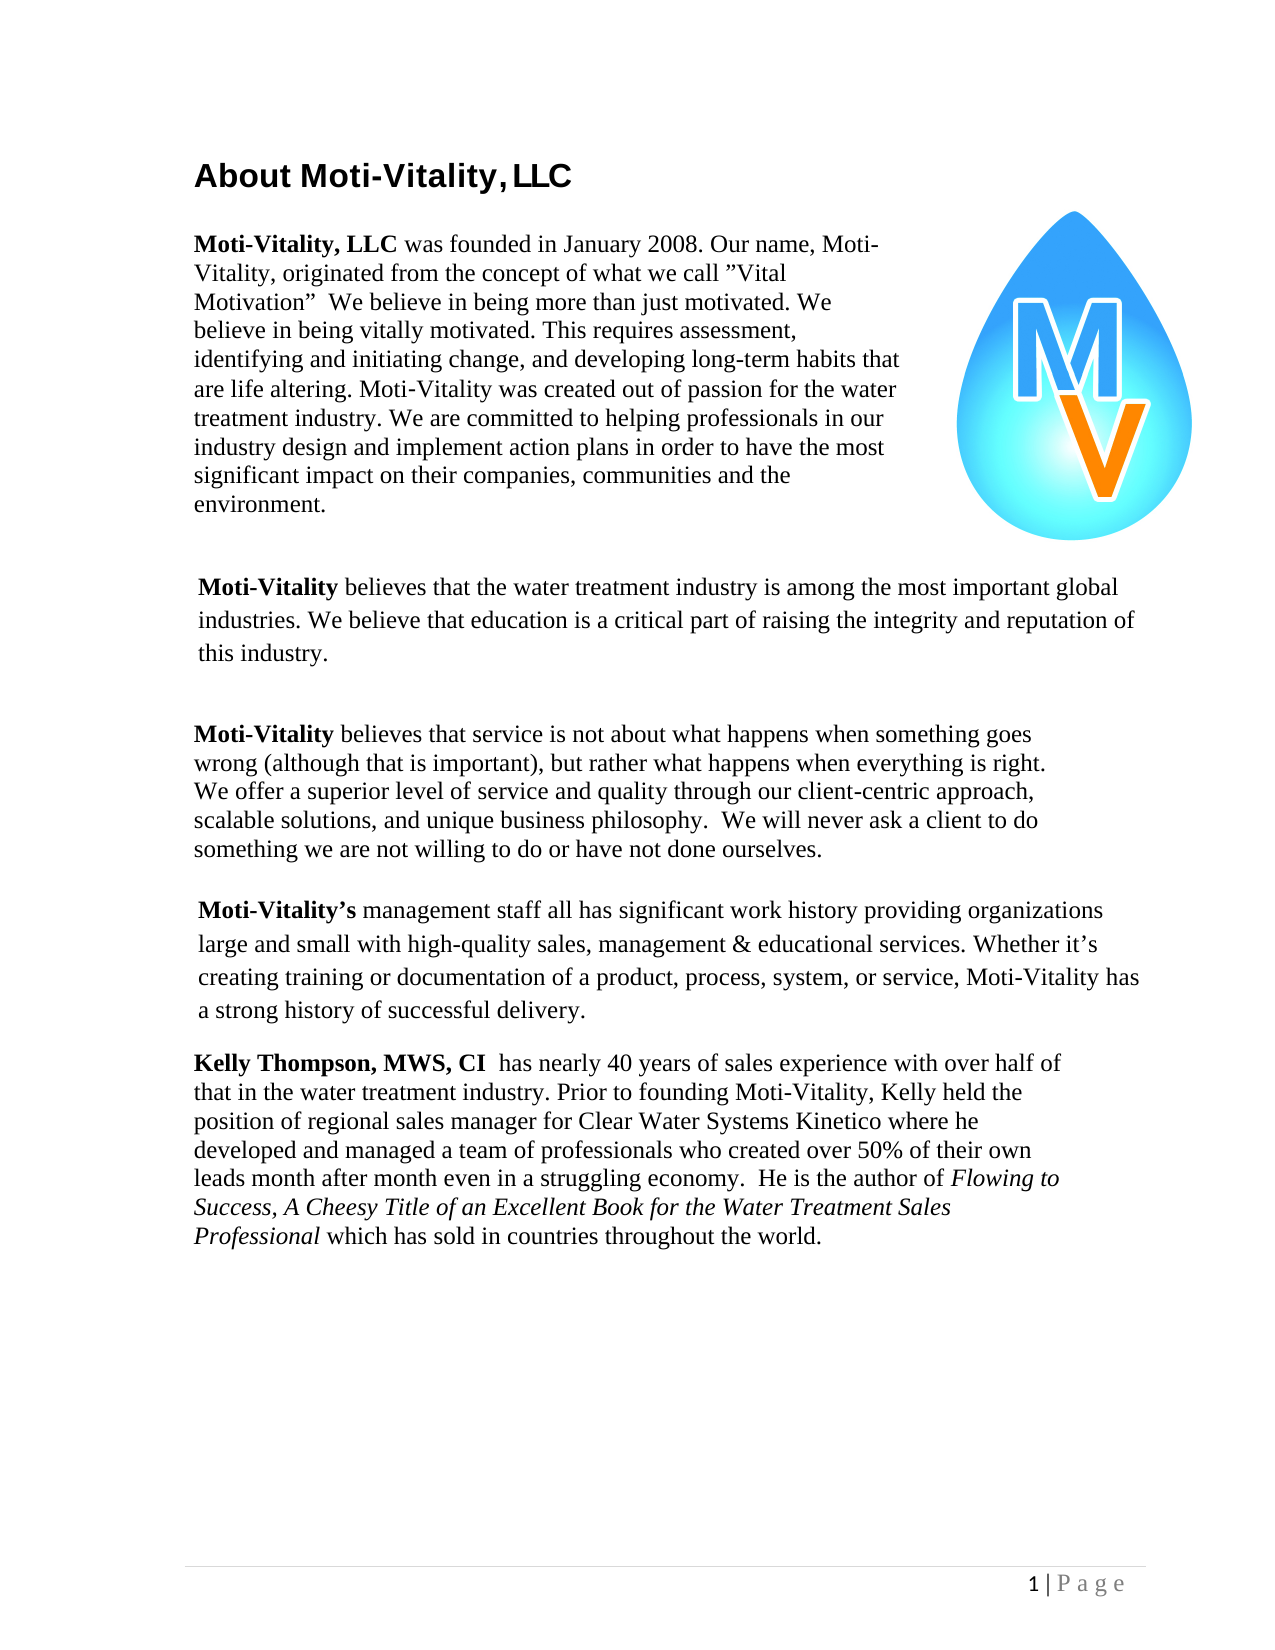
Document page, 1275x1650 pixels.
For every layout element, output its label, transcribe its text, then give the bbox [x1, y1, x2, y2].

text Moti-Vitality believes that the water treatment industry is among the most important global industries. We believe that education is a critical part of raising the integrity and reputation of this industry. [198, 572, 1148, 667]
text Moti-Vitality believes that service is not about what happens when something goes wrong (although that is important), but rather what happens when everything is right. We offer a superior level of service and quality through our client-centric approach, scalable solutions, and unique business philosophy. We will never ask a client to do something we are not willing to do or have not done ourselves. [194, 719, 1090, 863]
text Kelly Thompson, MWS, CI has nearly 40 years of sales experience with over half of that in the water treatment industry. Prior to founding Moti-Vitality, Kelly held the position of regional sales manager for Clear Water Systems Kinetico where he developed and managed a team of professionals who created over 50% of their own leads month after month even in a struggling economy. He is the author of Flowing to Success, A Cheesy Title of an Excellent Book for the Water Treatment Sales Professional which has sold in countries throughout the world. [194, 1048, 1082, 1250]
picture [948, 201, 1199, 547]
text Moti-Vitality, LLC was founded in January 2008. Our name, Moti-Vitality, originated from the concept of what we call ”Vital Motivation” We believe in being more than just motivated. We believe in being vitally motivated. This requires assessment, identifying and initiating change, and developing long-term habits that are life altering. Moti‐Vitality was created out of passion for the water treatment industry. We are committed to helping professionals in our industry design and implement action plans in order to have the most significant impact on their companies, communities and the environment. [194, 229, 901, 518]
text About Moti-Vitality, LLC [194, 156, 1150, 194]
text Moti-Vitality’s management staff all has significant work history providing organizations large and small with high-quality sales, management & educational services. Whether it’s creating training or documentation of a product, process, system, or service, Moti-Vitality has a strong history of successful delivery. [198, 896, 1148, 1023]
